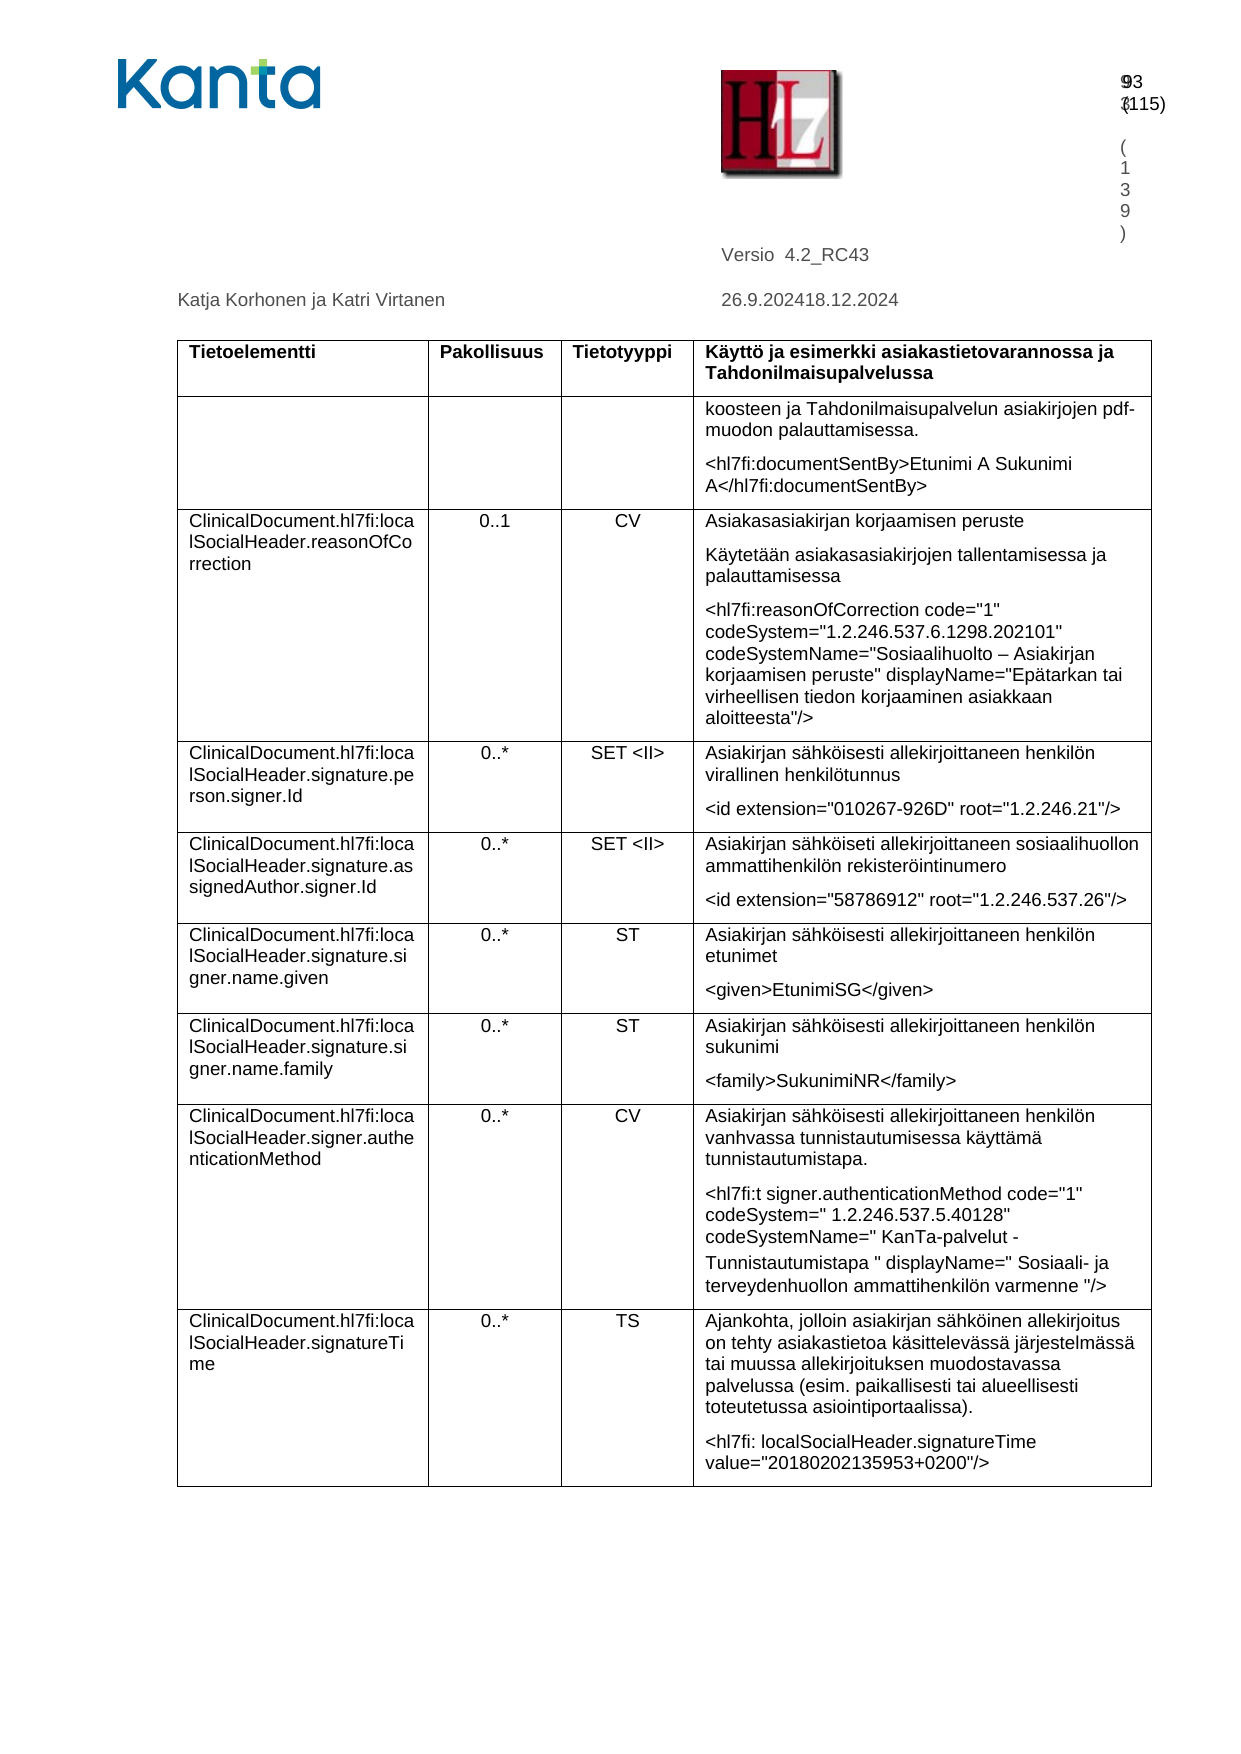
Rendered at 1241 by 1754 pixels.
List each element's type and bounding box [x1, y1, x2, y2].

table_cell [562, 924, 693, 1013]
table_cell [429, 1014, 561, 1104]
picture [118, 59, 321, 109]
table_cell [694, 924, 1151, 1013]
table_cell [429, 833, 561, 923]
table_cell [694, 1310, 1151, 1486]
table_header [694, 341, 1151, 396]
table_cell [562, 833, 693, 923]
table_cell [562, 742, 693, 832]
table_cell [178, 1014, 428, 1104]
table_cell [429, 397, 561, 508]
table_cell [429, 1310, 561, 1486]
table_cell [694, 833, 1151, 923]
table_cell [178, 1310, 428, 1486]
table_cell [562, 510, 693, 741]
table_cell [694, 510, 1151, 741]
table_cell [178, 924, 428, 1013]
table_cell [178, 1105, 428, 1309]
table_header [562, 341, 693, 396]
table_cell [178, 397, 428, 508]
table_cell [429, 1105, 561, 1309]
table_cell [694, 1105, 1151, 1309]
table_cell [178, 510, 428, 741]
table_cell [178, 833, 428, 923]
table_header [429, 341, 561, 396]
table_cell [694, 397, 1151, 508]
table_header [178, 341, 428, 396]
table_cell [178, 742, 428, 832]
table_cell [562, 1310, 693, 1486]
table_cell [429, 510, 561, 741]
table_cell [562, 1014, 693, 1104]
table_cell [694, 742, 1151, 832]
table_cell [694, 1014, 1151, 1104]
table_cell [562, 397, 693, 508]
picture [721, 70, 844, 179]
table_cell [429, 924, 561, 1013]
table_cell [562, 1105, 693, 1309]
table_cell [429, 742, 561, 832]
